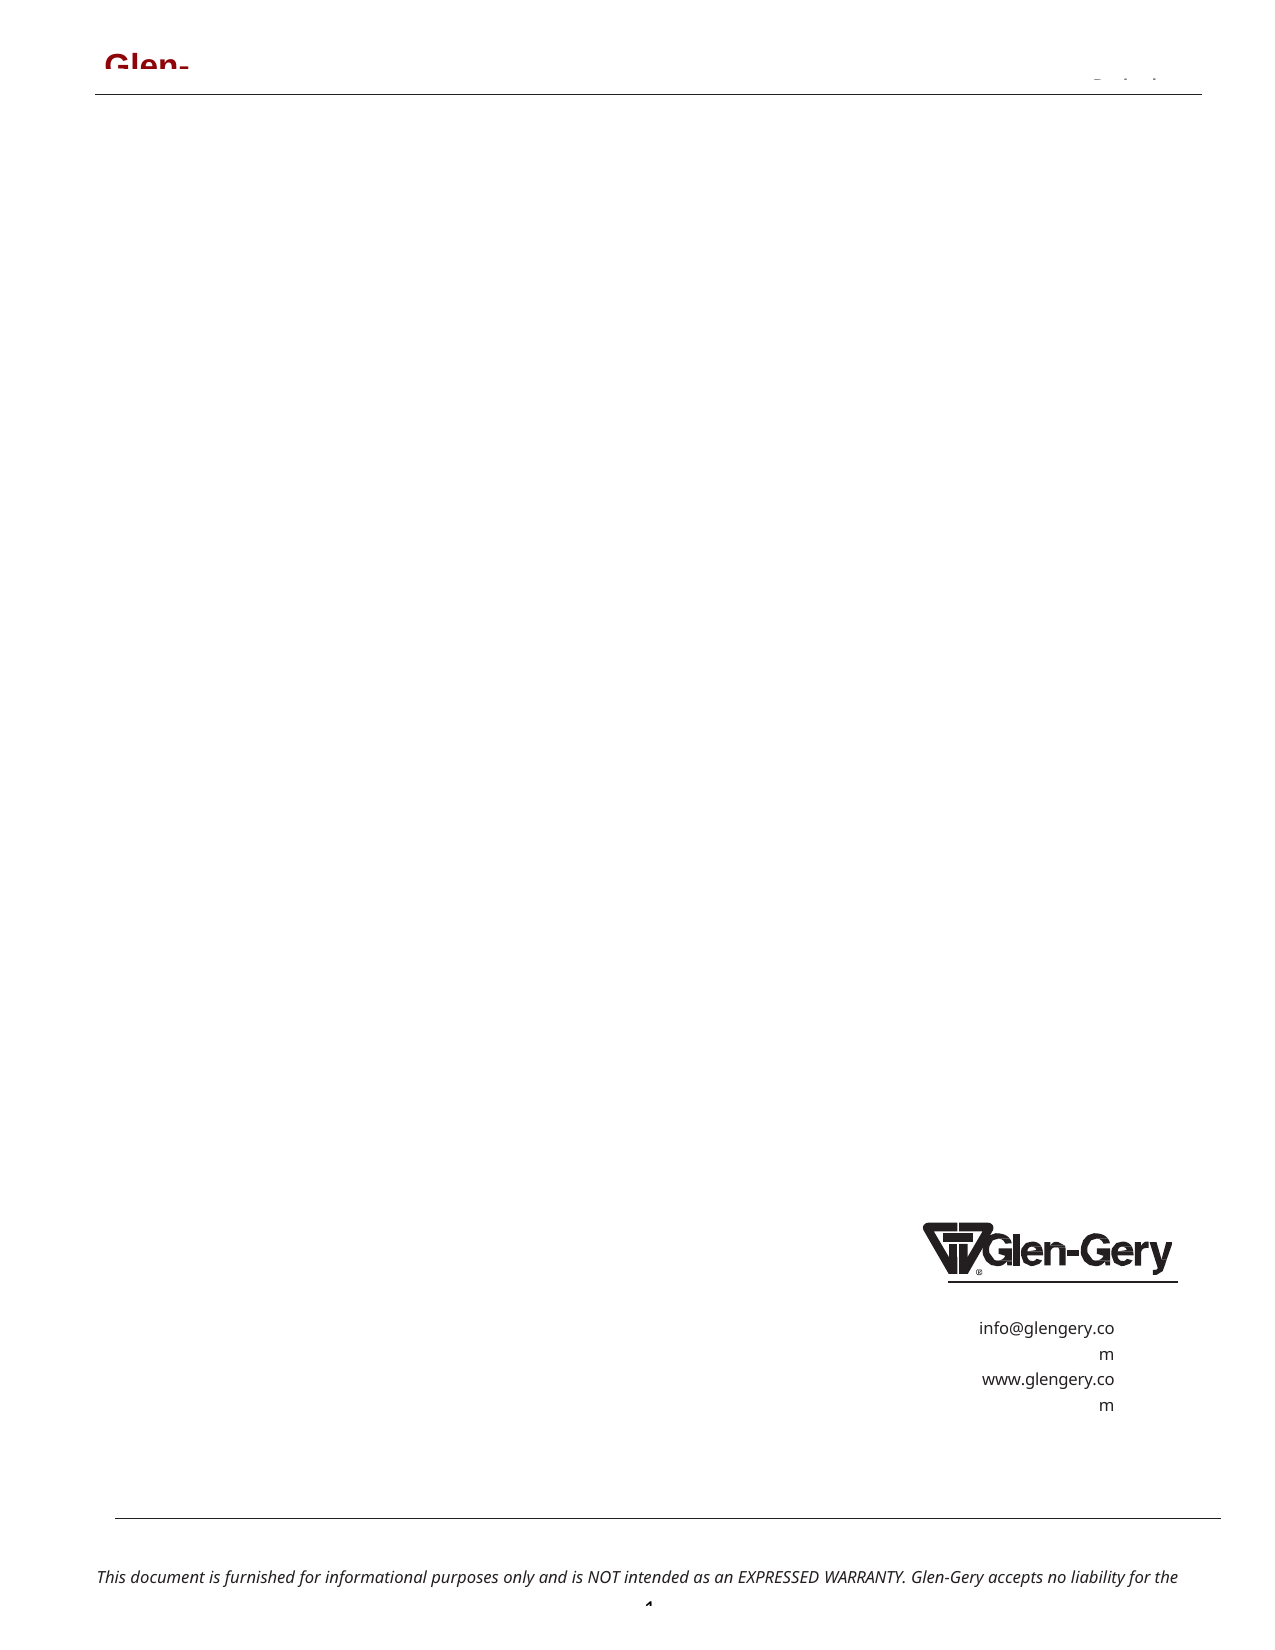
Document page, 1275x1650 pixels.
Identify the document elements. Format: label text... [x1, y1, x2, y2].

text info@glengery.com www.glengery.com [978, 1316, 1114, 1416]
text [96, 1568, 1201, 1587]
